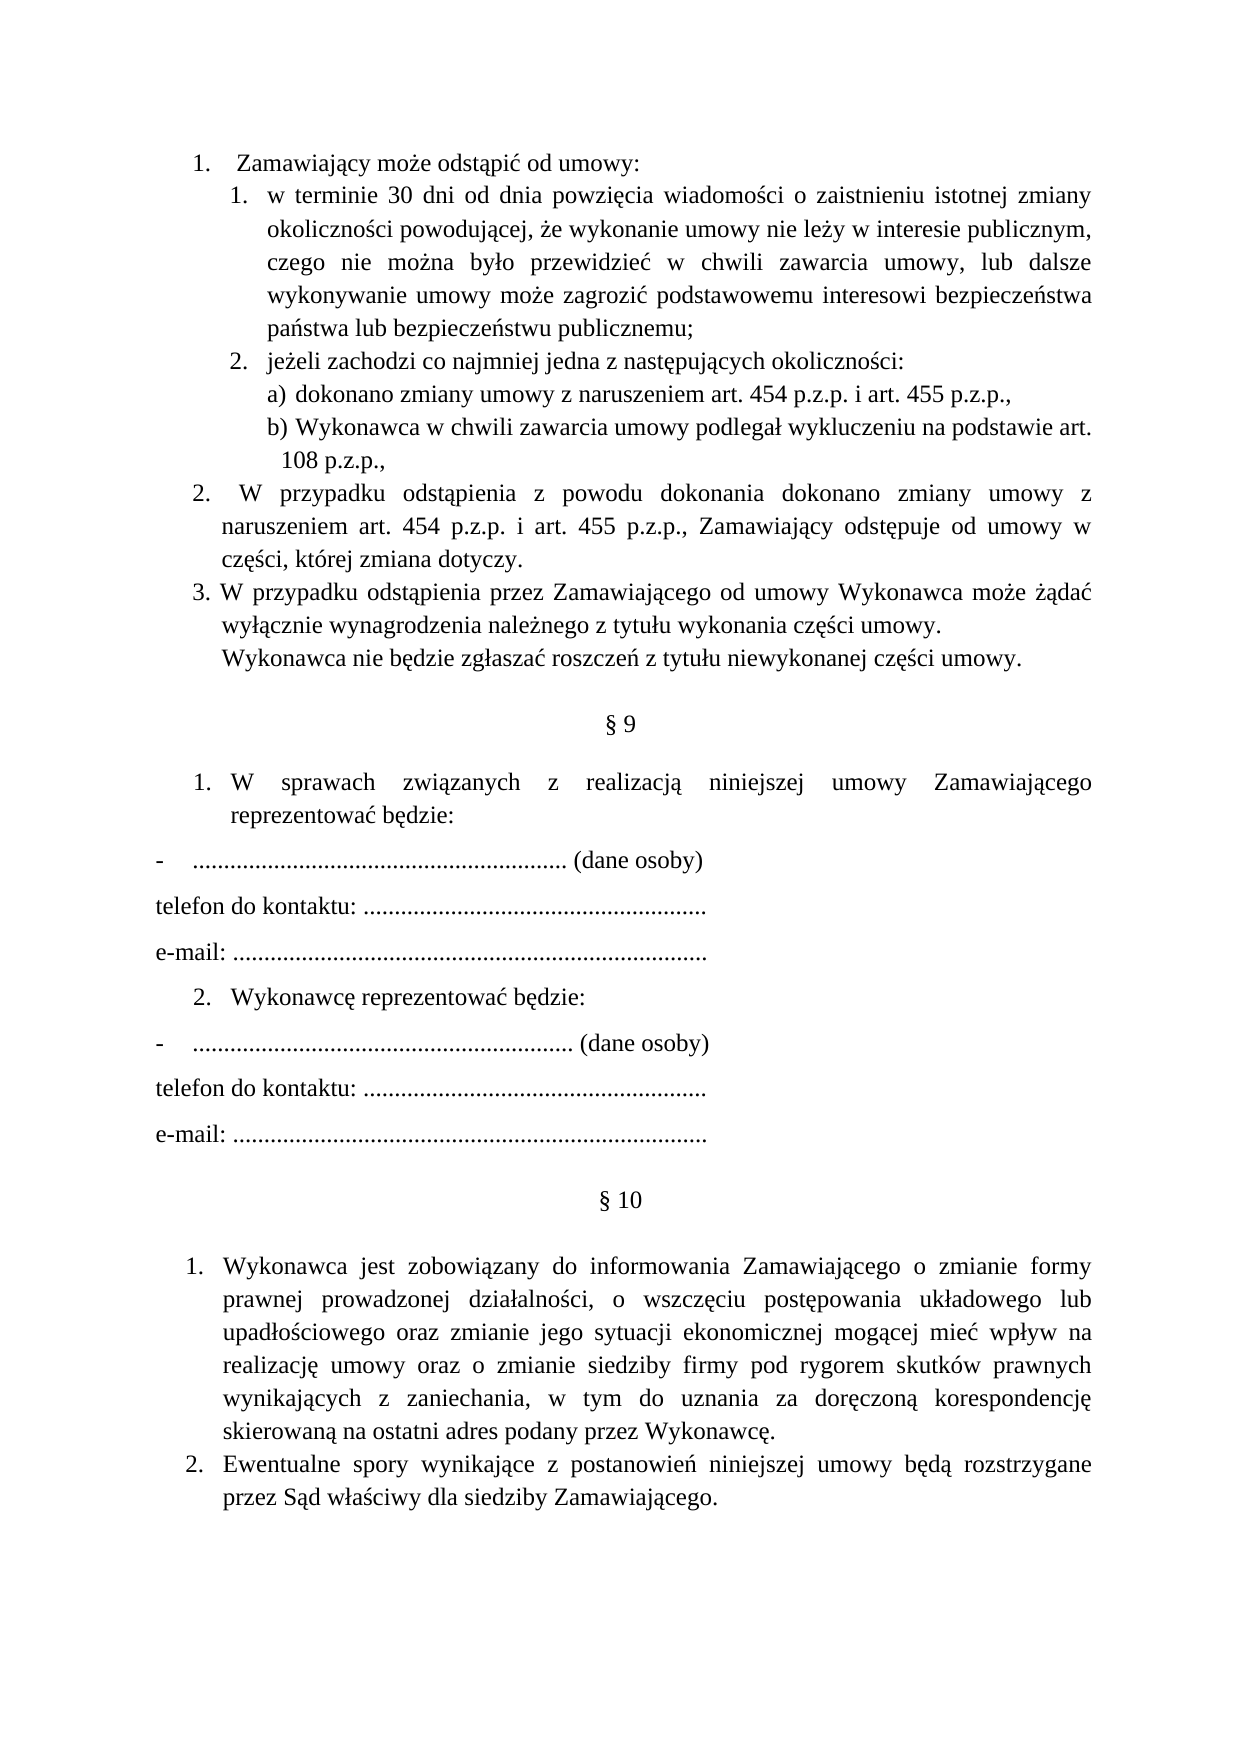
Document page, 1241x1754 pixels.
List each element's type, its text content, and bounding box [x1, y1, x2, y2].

text § 9 [148, 709, 1093, 738]
list W sprawach związanych z realizacją niniejszej umowy Zamawiającego reprezentować będzie: [193, 767, 1093, 829]
text telefon do kontaktu: ....................................................... [155, 891, 1093, 920]
text telefon do kontaktu: ....................................................... [155, 1073, 1093, 1102]
text e-mail: ............................................................................ [155, 937, 1093, 965]
text - ............................................................ (dane osoby) [155, 846, 1093, 874]
text b) Wykonawca w chwili zawarcia umowy podlegał wykluczeniu na podstawie art. 108 p.z.p., [267, 412, 1093, 473]
list Ewentualne spory wynikające z postanowień niniejszej umowy będą rozstrzygane przez Sąd właściwy dla siedziby Zamawiającego. [185, 1449, 1093, 1511]
text e-mail: ............................................................................ [155, 1119, 1093, 1147]
text Wykonawca nie będzie zgłaszać roszczeń z tytułu niewykonanej części umowy. [148, 643, 1093, 672]
list jeżeli zachodzi co najmniej jedna z następujących okoliczności: [229, 346, 1093, 374]
list Wykonawca jest zobowiązany do informowania Zamawiającego o zmianie formy prawnej prowadzonej działalności, o wszczęciu postępowania układowego lub upadłościowego oraz zmianie jego sytuacji ekonomicznej mogącej mieć wpływ na realizację umowy oraz o zmianie siedziby firmy pod rygorem skutków prawnych wynikających z zaniechania, w tym do uznania za doręczoną korespondencję skierowaną na ostatni adres podany przez Wykonawcę. [185, 1251, 1093, 1444]
text § 10 [148, 1185, 1093, 1213]
text 2. W przypadku odstąpienia z powodu dokonania dokonano zmiany umowy z naruszeniem art. 454 p.z.p. i art. 455 p.z.p., Zamawiający odstępuje od umowy w części, której zmiana dotyczy. [192, 478, 1093, 573]
text - ............................................................. (dane osoby) [155, 1028, 1093, 1056]
text a) dokonano zmiany umowy z naruszeniem art. 454 p.z.p. i art. 455 p.z.p., [267, 379, 1093, 407]
text 3. W przypadku odstąpienia przez Zamawiającego od umowy Wykonawca może żądać wyłącznie wynagrodzenia należnego z tytułu wykonania części umowy. [192, 577, 1093, 639]
list Zamawiający może odstąpić od umowy: [192, 148, 1093, 176]
list w terminie 30 dni od dnia powzięcia wiadomości o zaistnieniu istotnej zmiany okoliczności powodującej, że wykonanie umowy nie leży w interesie publicznym, czego nie można było przewidzieć w chwili zawarcia umowy, lub dalsze wykonywanie umowy może zagrozić podstawowemu interesowi bezpieczeństwa państwa lub bezpieczeństwu publicznemu; [229, 181, 1093, 341]
list Wykonawcę reprezentować będzie: [193, 982, 1093, 1011]
